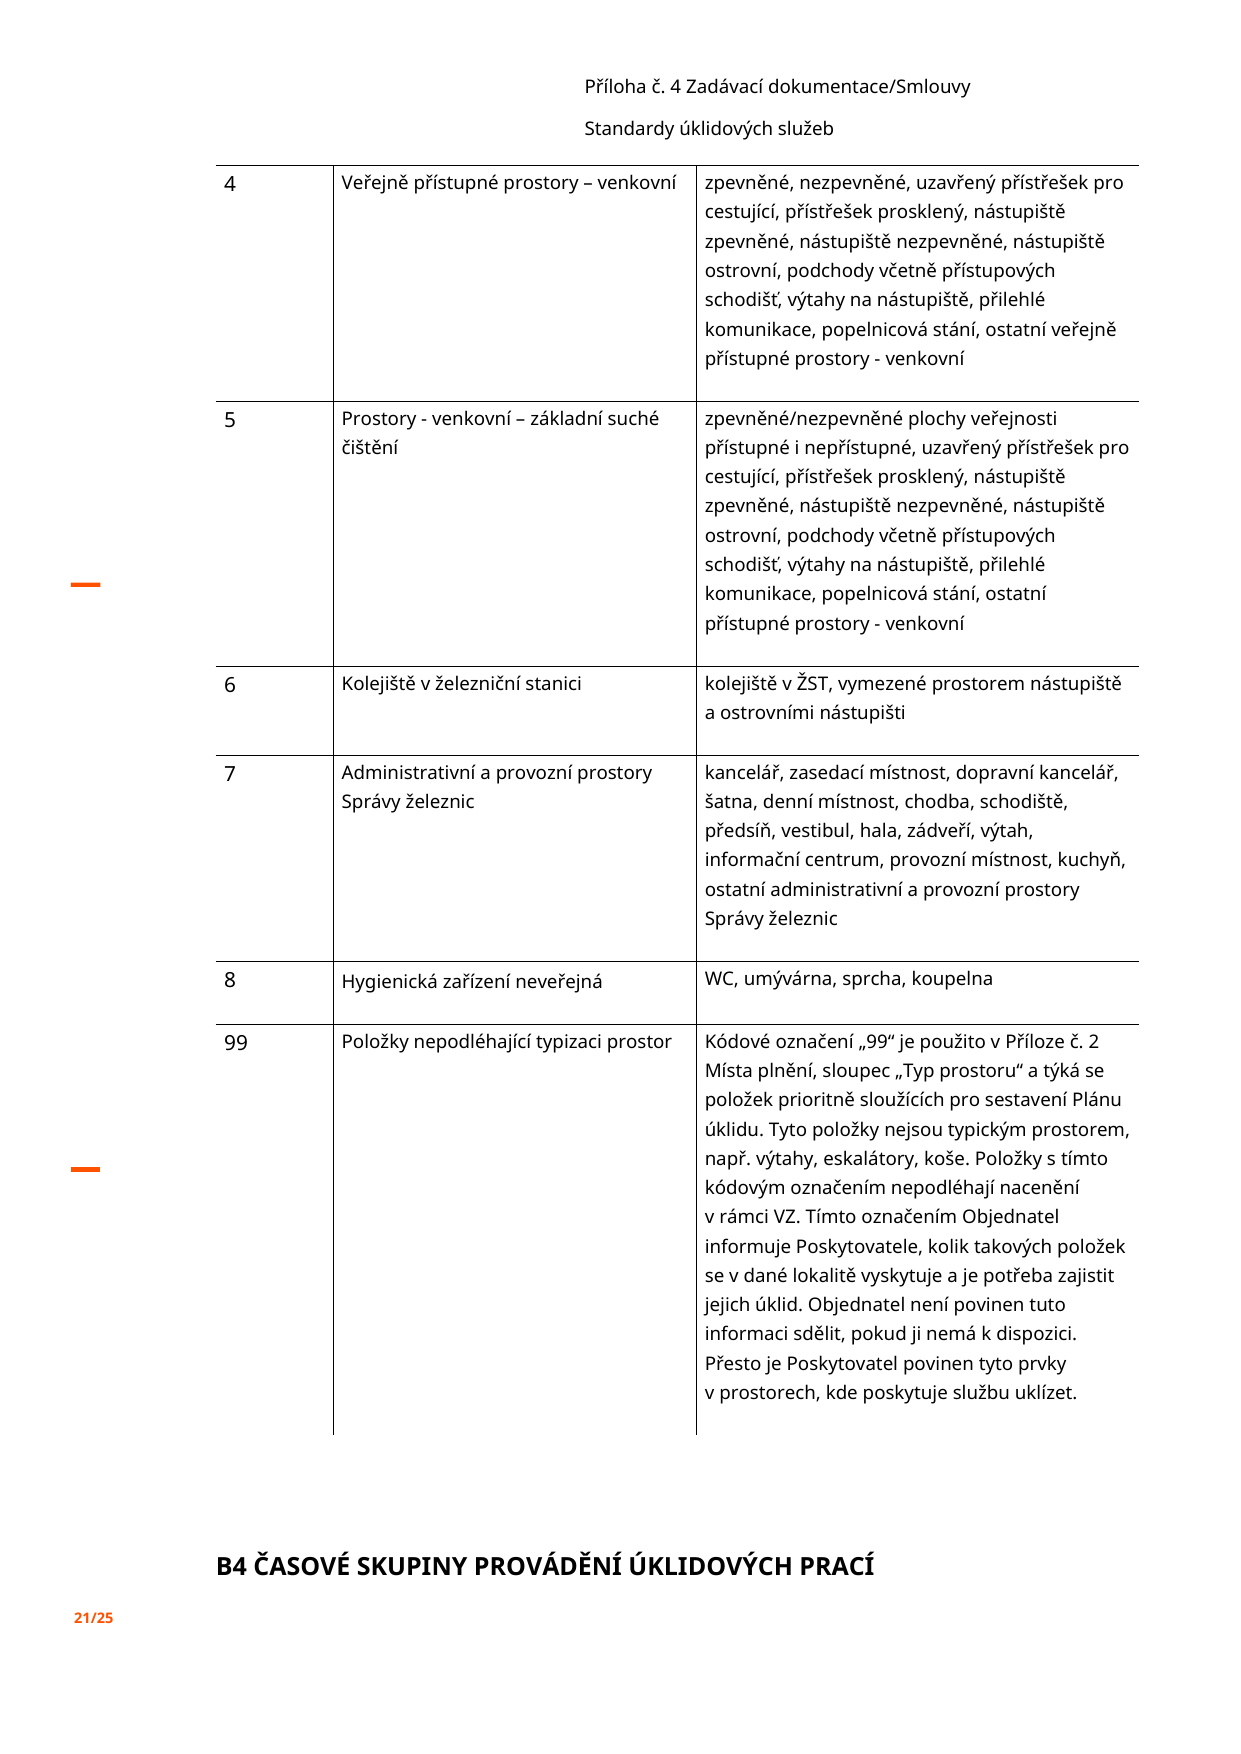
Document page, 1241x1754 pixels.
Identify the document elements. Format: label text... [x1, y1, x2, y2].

table_cell 5 [216, 402, 333, 666]
table_cell kancelář, zasedací místnost, dopravní kancelář, šatna, denní místnost, chodba, schodiště, předsíň, vestibul, hala, zádveří, výtah, informační centrum, provozní místnost, kuchyň, ostatní administrativní a provozní prostory Správy železnic [697, 756, 1139, 961]
table_cell 8 [216, 962, 333, 1024]
table_cell 4 [216, 166, 333, 401]
table_cell Kódové označení „99“ je použito v Příloze č. 2 Místa plnění, sloupec „Typ prostoru“ a týká se položek prioritně sloužících pro sestavení Plánu úklidu. Tyto položky nejsou typickým prostorem, např. výtahy, eskalátory, koše. Položky s tímto kódovým označením nepodléhají nacenění v rámci VZ. Tímto označením Objednatel informuje Poskytovatele, kolik takových položek se v dané lokalitě vyskytuje a je potřeba zajistit jejich úklid. Objednatel není povinen tuto informaci sdělit, pokud ji nemá k dispozici. Přesto je Poskytovatel povinen tyto prvky v prostorech, kde poskytuje službu uklízet. [697, 1025, 1139, 1435]
table_cell zpevněné, nezpevněné, uzavřený přístřešek pro cestující, přístřešek prosklený, nástupiště zpevněné, nástupiště nezpevněné, nástupiště ostrovní, podchody včetně přístupových schodišť, výtahy na nástupiště, přilehlé komunikace, popelnicová stání, ostatní veřejně přístupné prostory - venkovní [697, 166, 1139, 401]
table_cell kolejiště v ŽST, vymezené prostorem nástupiště a ostrovními nástupišti [697, 667, 1139, 755]
table_cell Položky nepodléhající typizaci prostor [334, 1025, 696, 1435]
table_cell Kolejiště v železniční stanici [334, 667, 696, 755]
table_cell 99 [216, 1025, 333, 1435]
table_cell WC, umývárna, sprcha, koupelna [697, 962, 1139, 1024]
table_cell Prostory - venkovní – základní suché čištění [334, 402, 696, 666]
table_cell 6 [216, 667, 333, 755]
table_cell zpevněné/nezpevněné plochy veřejnosti přístupné i nepřístupné, uzavřený přístřešek pro cestující, přístřešek prosklený, nástupiště zpevněné, nástupiště nezpevněné, nástupiště ostrovní, podchody včetně přístupových schodišť, výtahy na nástupiště, přilehlé komunikace, popelnicová stání, ostatní přístupné prostory - venkovní [697, 402, 1139, 666]
table_cell 7 [216, 756, 333, 961]
table_cell Veřejně přístupné prostory – venkovní [334, 166, 696, 401]
text B4 ČASOVÉ SKUPINY PROVÁDĚNÍ ÚKLIDOVÝCH PRACÍ [216, 1548, 1122, 1583]
table_cell Administrativní a provozní prostory Správy železnic [334, 756, 696, 961]
table_cell Hygienická zařízení neveřejná [334, 962, 696, 1024]
